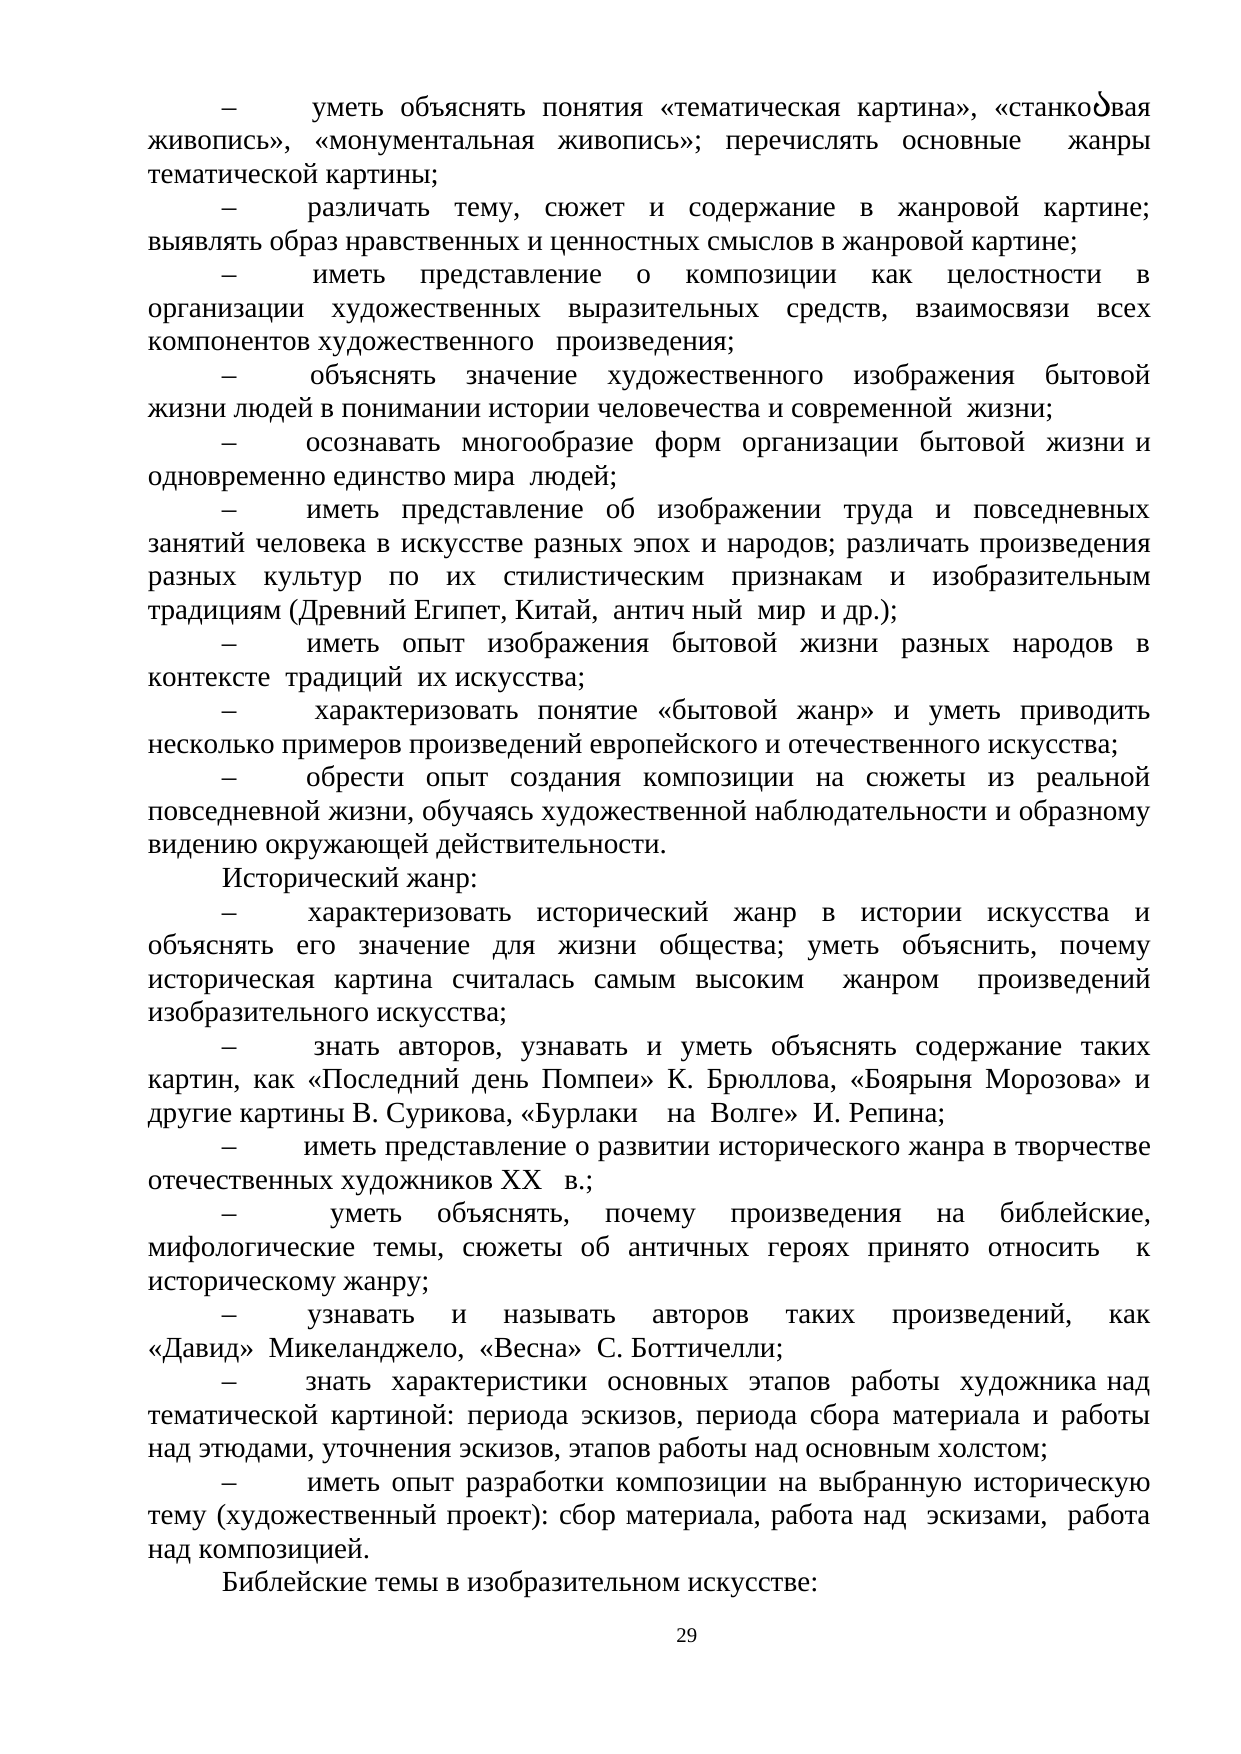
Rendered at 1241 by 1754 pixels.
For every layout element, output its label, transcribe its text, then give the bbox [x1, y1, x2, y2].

list иметь представление об изображении труда и повседневных занятий человека в искусстве разных эпох и народов; различать произведения разных культур по их стилистическим признакам и изобразительным традициям (Древний Египет, Китай, антич ный мир и др.); [148, 491, 1152, 625]
list объяснять значение художественного изображения бытовой жизни людей в понимании истории человечества и современной жизни; [148, 357, 1152, 424]
list иметь опыт изображения бытовой жизни разных народов в контексте традиций их искусства; [148, 625, 1152, 692]
list иметь представление о композиции как целостности в организации художественных выразительных средств, взаимосвязи всех компонентов художественного произведения; [148, 256, 1152, 357]
list осознавать многообразие форм организации бытовой жизни и одновременно единство мира людей; [148, 424, 1152, 491]
list обрести опыт создания композиции на сюжеты из реальной повседневной жизни, обучаясь художественной наблюдательности и образному видению окружающей действительности. [148, 759, 1152, 860]
list уметь объяснять, почему произведения на библейские, мифологические темы, сюжеты об античных героях принято относить к историческому жанру; [148, 1196, 1152, 1296]
list Исторический жанр: [222, 860, 1152, 894]
list иметь опыт разработки композиции на выбранную историческую тему (художественный проект): сбор материала, работа над эскизами, работа над композицией. [148, 1464, 1152, 1564]
list Библейские темы в изобразительном искусстве: [222, 1564, 1152, 1598]
list узнавать и называть авторов таких произведений, как «Давид» Микеланджело, «Весна» С. Боттичелли; [148, 1296, 1152, 1363]
list знать характеристики основных этапов работы художника над тематической картиной: периода эскизов, периода сбора материала и работы над этюдами, уточнения эскизов, этапов работы над основным холстом; [148, 1363, 1152, 1464]
list знать авторов, узнавать и уметь объяснять содержание таких картин, как «Последний день Помпеи» К. Брюллова, «Боярыня Морозова» и другие картины В. Сурикова, «Бурлаки на Волге» И. Репина; [148, 1028, 1152, 1128]
list характеризовать понятие «бытовой жанр» и уметь приводить несколько примеров произведений европейского и отечественного искусства; [148, 692, 1152, 759]
list уметь объяснять понятия «тематическая картина», «станковая живопись», «монументальная живопись»; перечислять основные жанры тематической картины; [148, 89, 1152, 189]
list характеризовать исторический жанр в истории искусства и объяснять его значение для жизни общества; уметь объяснить, почему историческая картина считалась самым высоким жанром произведений изобразительного искусства; [148, 894, 1152, 1028]
list различать тему, сюжет и содержание в жанровой картине; выявлять образ нравственных и ценностных смыслов в жанровой картине; [148, 189, 1152, 256]
list иметь представление о развитии исторического жанра в творчестве отечественных художников ХХ в.; [148, 1128, 1152, 1196]
